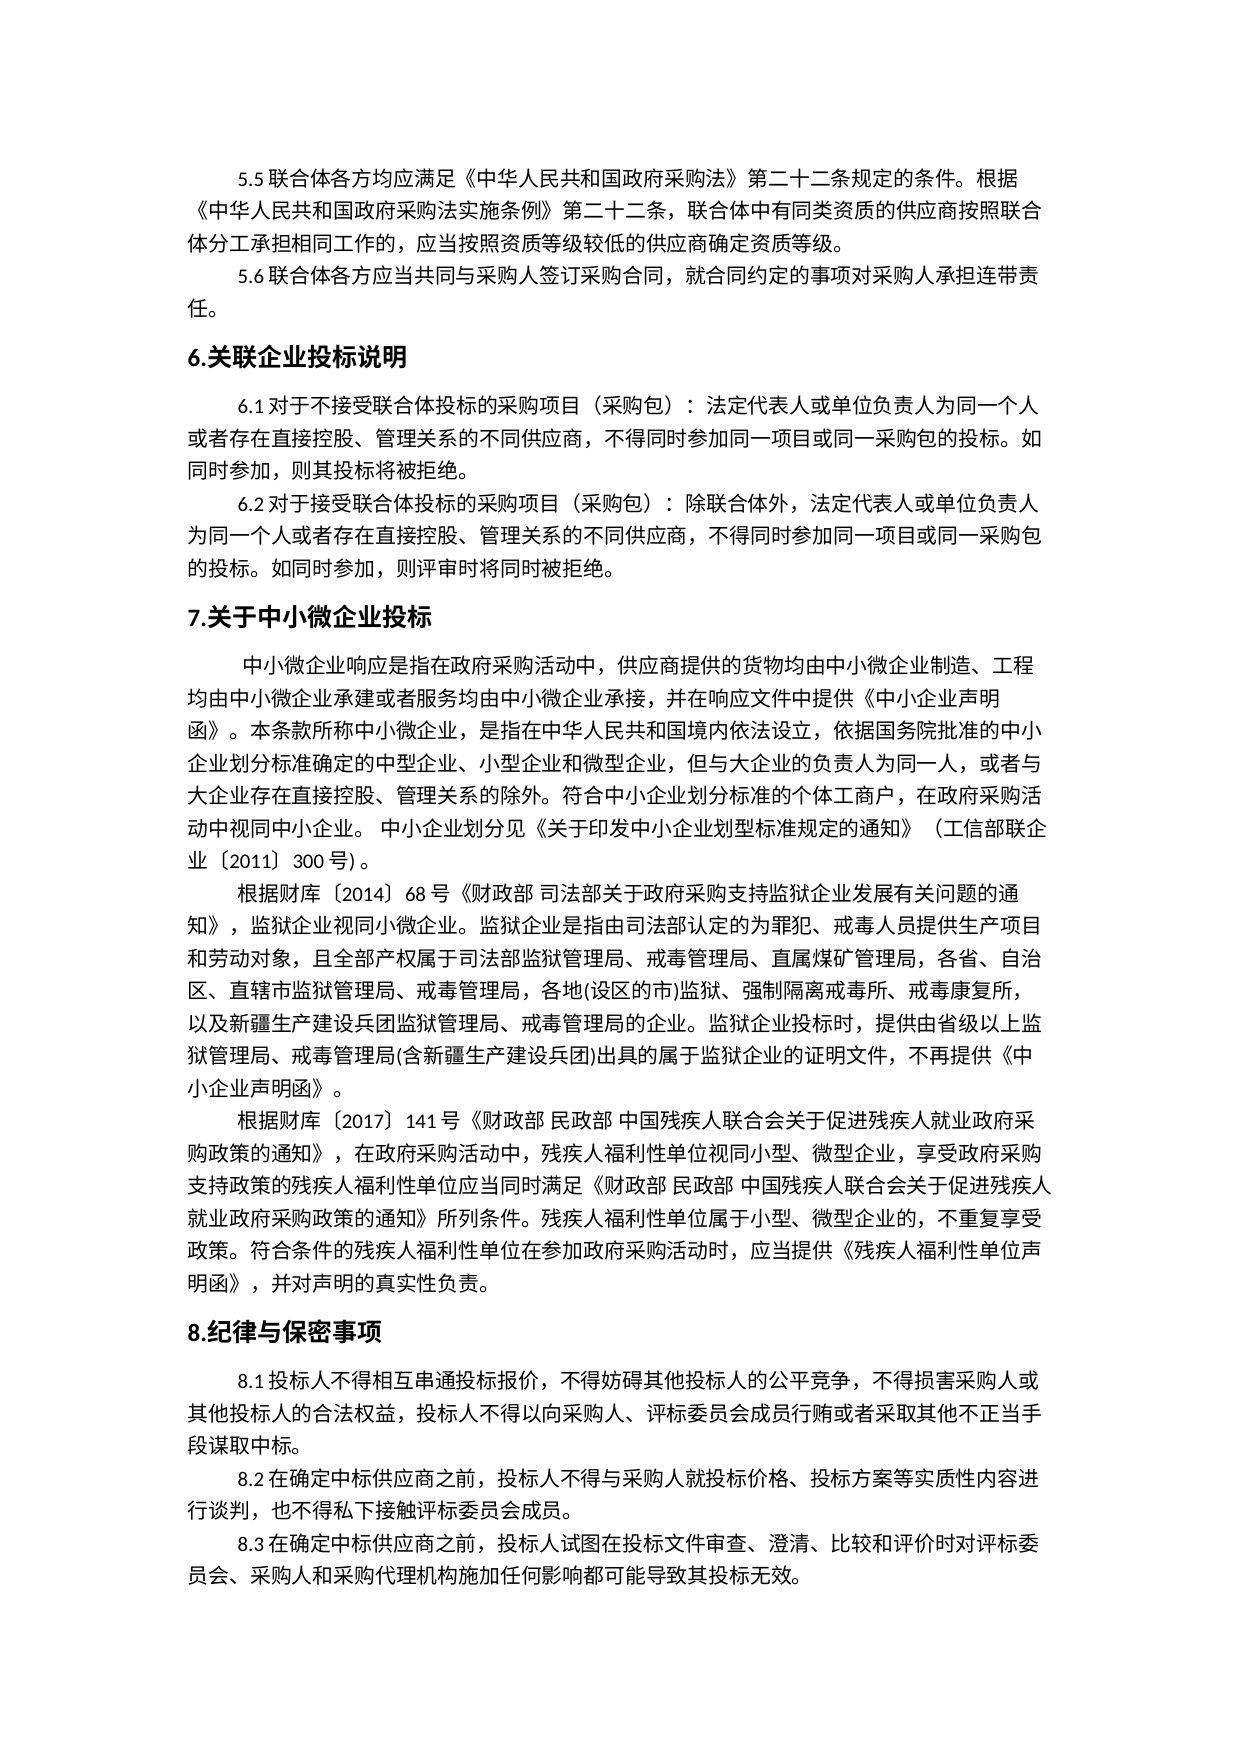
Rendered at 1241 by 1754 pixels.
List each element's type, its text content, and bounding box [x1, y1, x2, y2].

text 8.纪律与保密事项 [187, 1299, 1053, 1364]
text 6.关联企业投标说明 [187, 324, 1053, 389]
text 8.1投标人不得相互串通投标报价，不得妨碍其他投标人的公平竞争，不得损害采购人或其他投标人的合法权益，投标人不得以向采购人、评标委员会成员行贿或者采取其他不正当手段谋取中标。 [187, 1364, 1053, 1462]
text 中小微企业响应是指在政府采购活动中，供应商提供的货物均由中小微企业制造、工程均由中小微企业承建或者服务均由中小微企业承接，并在响应文件中提供《中小企业声明函》。本条款所称中小微企业，是指在中华人民共和国境内依法设立，依据国务院批准的中小企业划分标准确定的中型企业、小型企业和微型企业，但与大企业的负责人为同一人，或者与大企业存在直接控股、管理关系的除外。符合中小企业划分标准的个体工商户，在政府采购活动中视同中小企业。 中小企业划分见《关于印发中小企业划型标准规定的通知》（工信部联企业〔2011〕300号) 。 [187, 649, 1053, 877]
text 8.2在确定中标供应商之前，投标人不得与采购人就投标价格、投标方案等实质性内容进行谈判，也不得私下接触评标委员会成员。 [187, 1462, 1053, 1527]
text 5.6联合体各方应当共同与采购人签订采购合同，就合同约定的事项对采购人承担连带责任。 [187, 259, 1053, 324]
text 6.2 对于接受联合体投标的采购项目（采购包）：除联合体外，法定代表人或单位负责人为同一个人或者存在直接控股、管理关系的不同供应商，不得同时参加同一项目或同一采购包的投标。如同时参加，则评审时将同时被拒绝。 [187, 487, 1053, 584]
text 根据财库〔2014〕68号《财政部 司法部关于政府采购支持监狱企业发展有关问题的通知》，监狱企业视同小微企业。监狱企业是指由司法部认定的为罪犯、戒毒人员提供生产项目和劳动对象，且全部产权属于司法部监狱管理局、戒毒管理局、直属煤矿管理局，各省、自治区、直辖市监狱管理局、戒毒管理局，各地(设区的市)监狱、强制隔离戒毒所、戒毒康复所，以及新疆生产建设兵团监狱管理局、戒毒管理局的企业。监狱企业投标时，提供由省级以上监狱管理局、戒毒管理局(含新疆生产建设兵团)出具的属于监狱企业的证明文件，不再提供《中小企业声明函》。 [187, 877, 1053, 1104]
text 8.3在确定中标供应商之前，投标人试图在投标文件审查、澄清、比较和评价时对评标委员会、采购人和采购代理机构施加任何影响都可能导致其投标无效。 [187, 1527, 1053, 1592]
text 6.1 对于不接受联合体投标的采购项目（采购包）：法定代表人或单位负责人为同一个人或者存在直接控股、管理关系的不同供应商，不得同时参加同一项目或同一采购包的投标。如同时参加，则其投标将被拒绝。 [187, 389, 1053, 487]
text 5.5联合体各方均应满足《中华人民共和国政府采购法》第二十二条规定的条件。根据《中华人民共和国政府采购法实施条例》第二十二条，联合体中有同类资质的供应商按照联合体分工承担相同工作的，应当按照资质等级较低的供应商确定资质等级。 [187, 162, 1053, 259]
text 根据财库〔2017〕141号《财政部 民政部 中国残疾人联合会关于促进残疾人就业政府采购政策的通知》，在政府采购活动中，残疾人福利性单位视同小型、微型企业，享受政府采购支持政策的残疾人福利性单位应当同时满足《财政部 民政部 中国残疾人联合会关于促进残疾人就业政府采购政策的通知》所列条件。残疾人福利性单位属于小型、微型企业的，不重复享受政策。符合条件的残疾人福利性单位在参加政府采购活动时，应当提供《残疾人福利性单位声明函》，并对声明的真实性负责。 [187, 1104, 1053, 1299]
text 7.关于中小微企业投标 [187, 584, 1053, 649]
